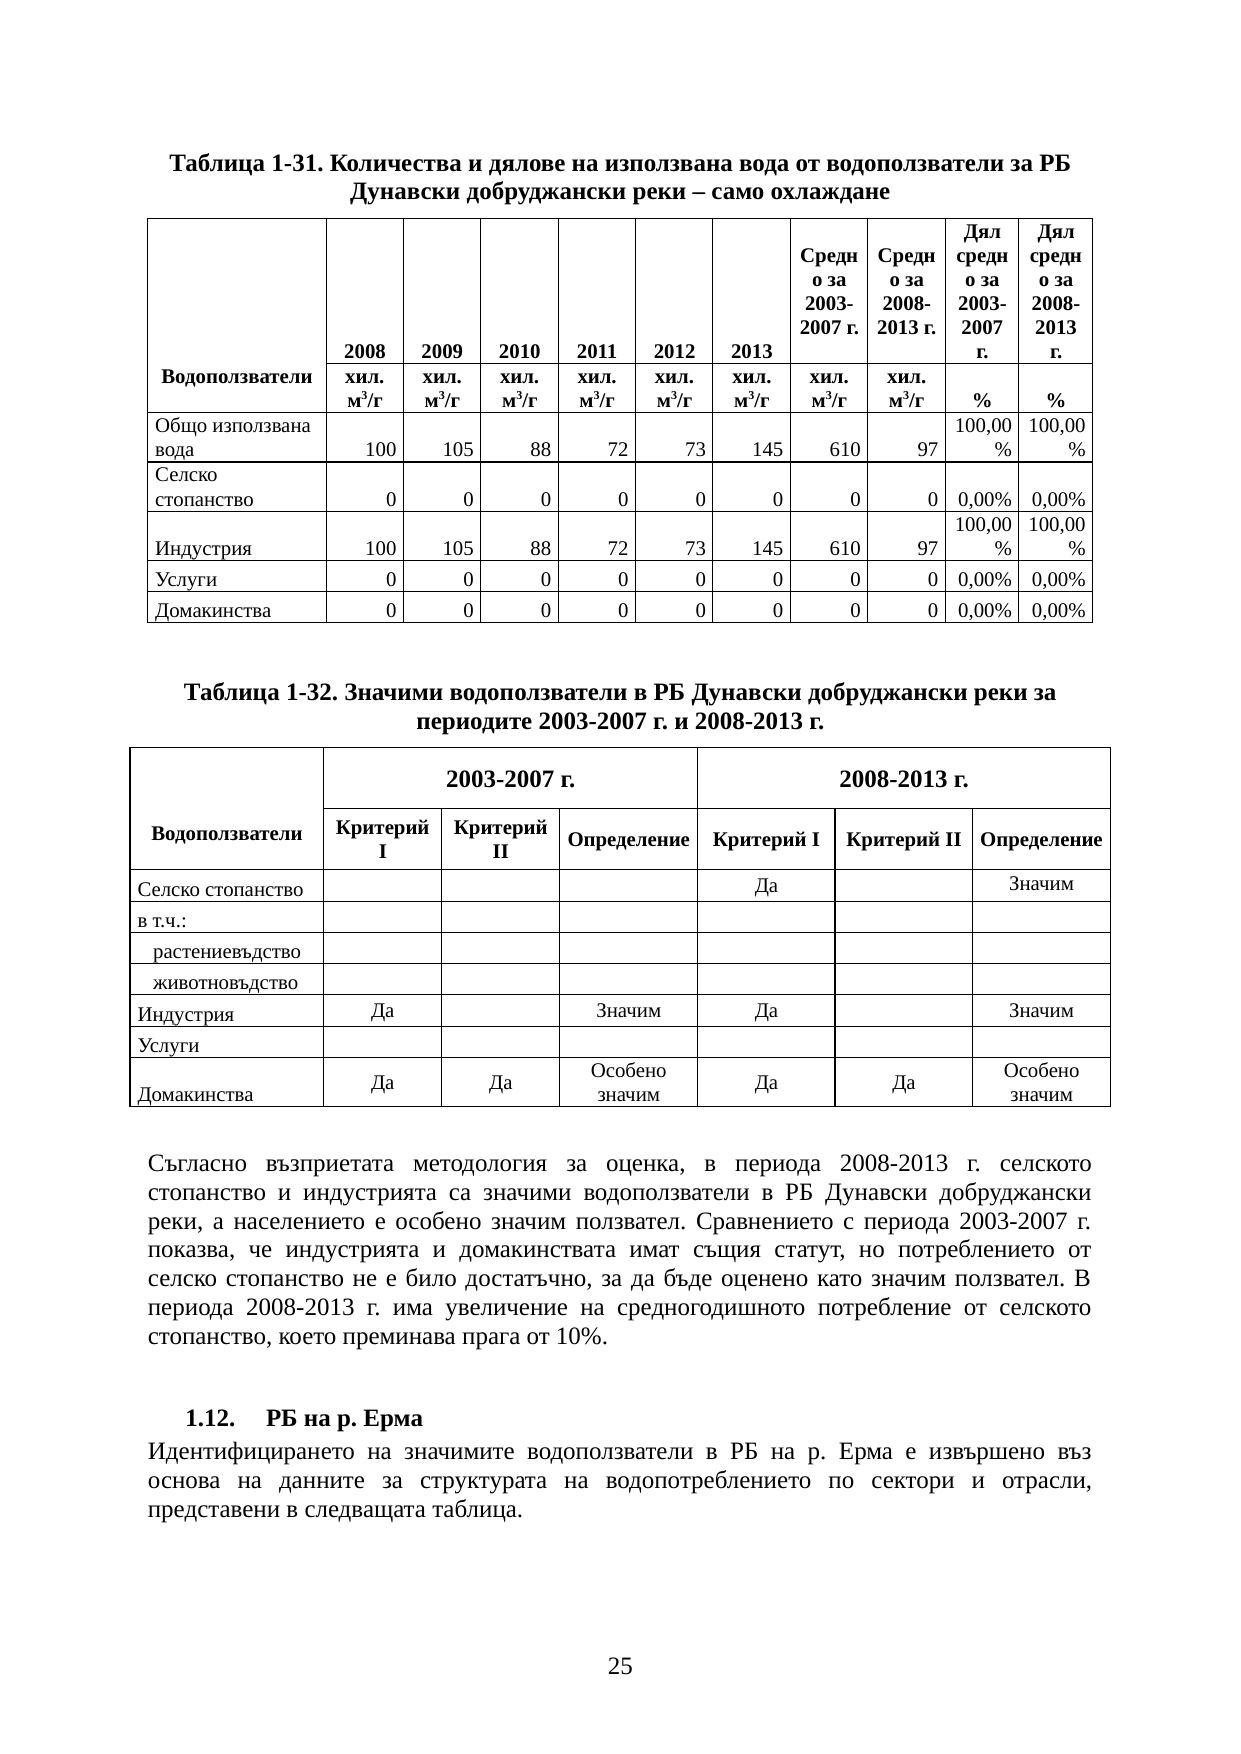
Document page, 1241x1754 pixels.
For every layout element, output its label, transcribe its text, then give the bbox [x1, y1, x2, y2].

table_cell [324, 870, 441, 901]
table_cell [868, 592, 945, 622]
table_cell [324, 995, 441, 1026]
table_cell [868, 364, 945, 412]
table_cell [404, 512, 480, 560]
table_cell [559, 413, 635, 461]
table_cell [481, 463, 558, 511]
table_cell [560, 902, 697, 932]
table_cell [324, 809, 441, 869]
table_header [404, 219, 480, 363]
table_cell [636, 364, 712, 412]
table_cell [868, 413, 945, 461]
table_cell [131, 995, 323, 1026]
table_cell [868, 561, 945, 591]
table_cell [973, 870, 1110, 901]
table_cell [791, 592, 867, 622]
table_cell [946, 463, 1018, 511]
subtitle РБ на р. Ерма [185, 1403, 1093, 1432]
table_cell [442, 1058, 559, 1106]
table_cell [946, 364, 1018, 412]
text Идентифицирането на значимите водоползватели в РБ на р. Ерма е извършено въз основа на данните за структурата на водопотреблението по сектори и отрасли, представени в следващата таблица. [148, 1436, 1093, 1523]
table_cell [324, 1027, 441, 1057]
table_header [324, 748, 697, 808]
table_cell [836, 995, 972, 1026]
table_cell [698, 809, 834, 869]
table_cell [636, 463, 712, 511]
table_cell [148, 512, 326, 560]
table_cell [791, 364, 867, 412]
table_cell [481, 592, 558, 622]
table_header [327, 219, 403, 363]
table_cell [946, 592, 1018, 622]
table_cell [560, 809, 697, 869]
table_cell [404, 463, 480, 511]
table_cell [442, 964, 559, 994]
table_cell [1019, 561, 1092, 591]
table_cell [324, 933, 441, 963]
text Таблица 1-31. Количества и дялове на използвана вода от водоползватели за РБ Дунавски добруджански реки – само охлаждане [148, 148, 1093, 205]
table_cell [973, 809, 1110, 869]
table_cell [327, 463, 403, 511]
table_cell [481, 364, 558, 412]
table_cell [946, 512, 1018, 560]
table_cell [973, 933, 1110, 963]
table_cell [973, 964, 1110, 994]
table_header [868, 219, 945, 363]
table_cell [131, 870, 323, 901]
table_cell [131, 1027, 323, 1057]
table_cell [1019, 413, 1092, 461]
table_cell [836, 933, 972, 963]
text Таблица 1-32. Значими водоползватели в РБ Дунавски добруджански реки за периодите 2003-2007 г. и 2008-2013 г. [148, 677, 1093, 734]
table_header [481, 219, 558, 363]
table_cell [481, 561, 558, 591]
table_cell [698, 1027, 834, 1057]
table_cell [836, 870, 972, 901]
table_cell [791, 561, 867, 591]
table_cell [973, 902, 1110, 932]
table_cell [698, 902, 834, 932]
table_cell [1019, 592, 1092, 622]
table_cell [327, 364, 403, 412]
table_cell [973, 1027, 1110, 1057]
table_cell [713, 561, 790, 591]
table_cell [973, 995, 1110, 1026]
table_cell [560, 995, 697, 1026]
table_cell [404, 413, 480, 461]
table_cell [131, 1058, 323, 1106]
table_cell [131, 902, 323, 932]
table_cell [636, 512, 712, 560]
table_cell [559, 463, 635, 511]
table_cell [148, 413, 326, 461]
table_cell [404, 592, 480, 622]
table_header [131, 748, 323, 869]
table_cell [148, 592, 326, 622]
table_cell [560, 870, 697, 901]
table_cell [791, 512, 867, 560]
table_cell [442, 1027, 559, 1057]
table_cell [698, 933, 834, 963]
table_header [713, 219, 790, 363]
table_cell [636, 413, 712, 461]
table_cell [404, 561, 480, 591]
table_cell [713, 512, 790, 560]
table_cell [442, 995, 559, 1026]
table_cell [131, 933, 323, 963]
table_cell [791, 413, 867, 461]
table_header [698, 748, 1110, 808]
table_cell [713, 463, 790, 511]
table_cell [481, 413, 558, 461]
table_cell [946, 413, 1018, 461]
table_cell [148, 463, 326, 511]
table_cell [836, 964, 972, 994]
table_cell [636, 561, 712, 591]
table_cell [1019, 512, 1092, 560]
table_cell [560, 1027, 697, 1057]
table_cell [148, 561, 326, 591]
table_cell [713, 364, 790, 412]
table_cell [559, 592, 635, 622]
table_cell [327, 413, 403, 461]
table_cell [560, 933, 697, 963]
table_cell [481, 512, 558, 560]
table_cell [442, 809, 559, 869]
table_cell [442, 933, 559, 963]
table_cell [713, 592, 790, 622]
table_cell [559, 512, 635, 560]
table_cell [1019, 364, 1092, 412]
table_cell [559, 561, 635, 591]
text Съгласно възприетата методология за оценка, в периода 2008-2013 г. селското стопанство и индустрията са значими водоползватели в РБ Дунавски добруджански реки, а населението е особено значим ползвател. Сравнението с периода 2003-2007 г. показва, че индустрията и домакинствата имат същия статут, но потреблението от селско стопанство не е било достатъчно, за да бъде оценено като значим ползвател. В периода 2008-2013 г. има увеличение на средногодишното потребление от селското стопанство, което преминава прага от 10%. [148, 1148, 1093, 1349]
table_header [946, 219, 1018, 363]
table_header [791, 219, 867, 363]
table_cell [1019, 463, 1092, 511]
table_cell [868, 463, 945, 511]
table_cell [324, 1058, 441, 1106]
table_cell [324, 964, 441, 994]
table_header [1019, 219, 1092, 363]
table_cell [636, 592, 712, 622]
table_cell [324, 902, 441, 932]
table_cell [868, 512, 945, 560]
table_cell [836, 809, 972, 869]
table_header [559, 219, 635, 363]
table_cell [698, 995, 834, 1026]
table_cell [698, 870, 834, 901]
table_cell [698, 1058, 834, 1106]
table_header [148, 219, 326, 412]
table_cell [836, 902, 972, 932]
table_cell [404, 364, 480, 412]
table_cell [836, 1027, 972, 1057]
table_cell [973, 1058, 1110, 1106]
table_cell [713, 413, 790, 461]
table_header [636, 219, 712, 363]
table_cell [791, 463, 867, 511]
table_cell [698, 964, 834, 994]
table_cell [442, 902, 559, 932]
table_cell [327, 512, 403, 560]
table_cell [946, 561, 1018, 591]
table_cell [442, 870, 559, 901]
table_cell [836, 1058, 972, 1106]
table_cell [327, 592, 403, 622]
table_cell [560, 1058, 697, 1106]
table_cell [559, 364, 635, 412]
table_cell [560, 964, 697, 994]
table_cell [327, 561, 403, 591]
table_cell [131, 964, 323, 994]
